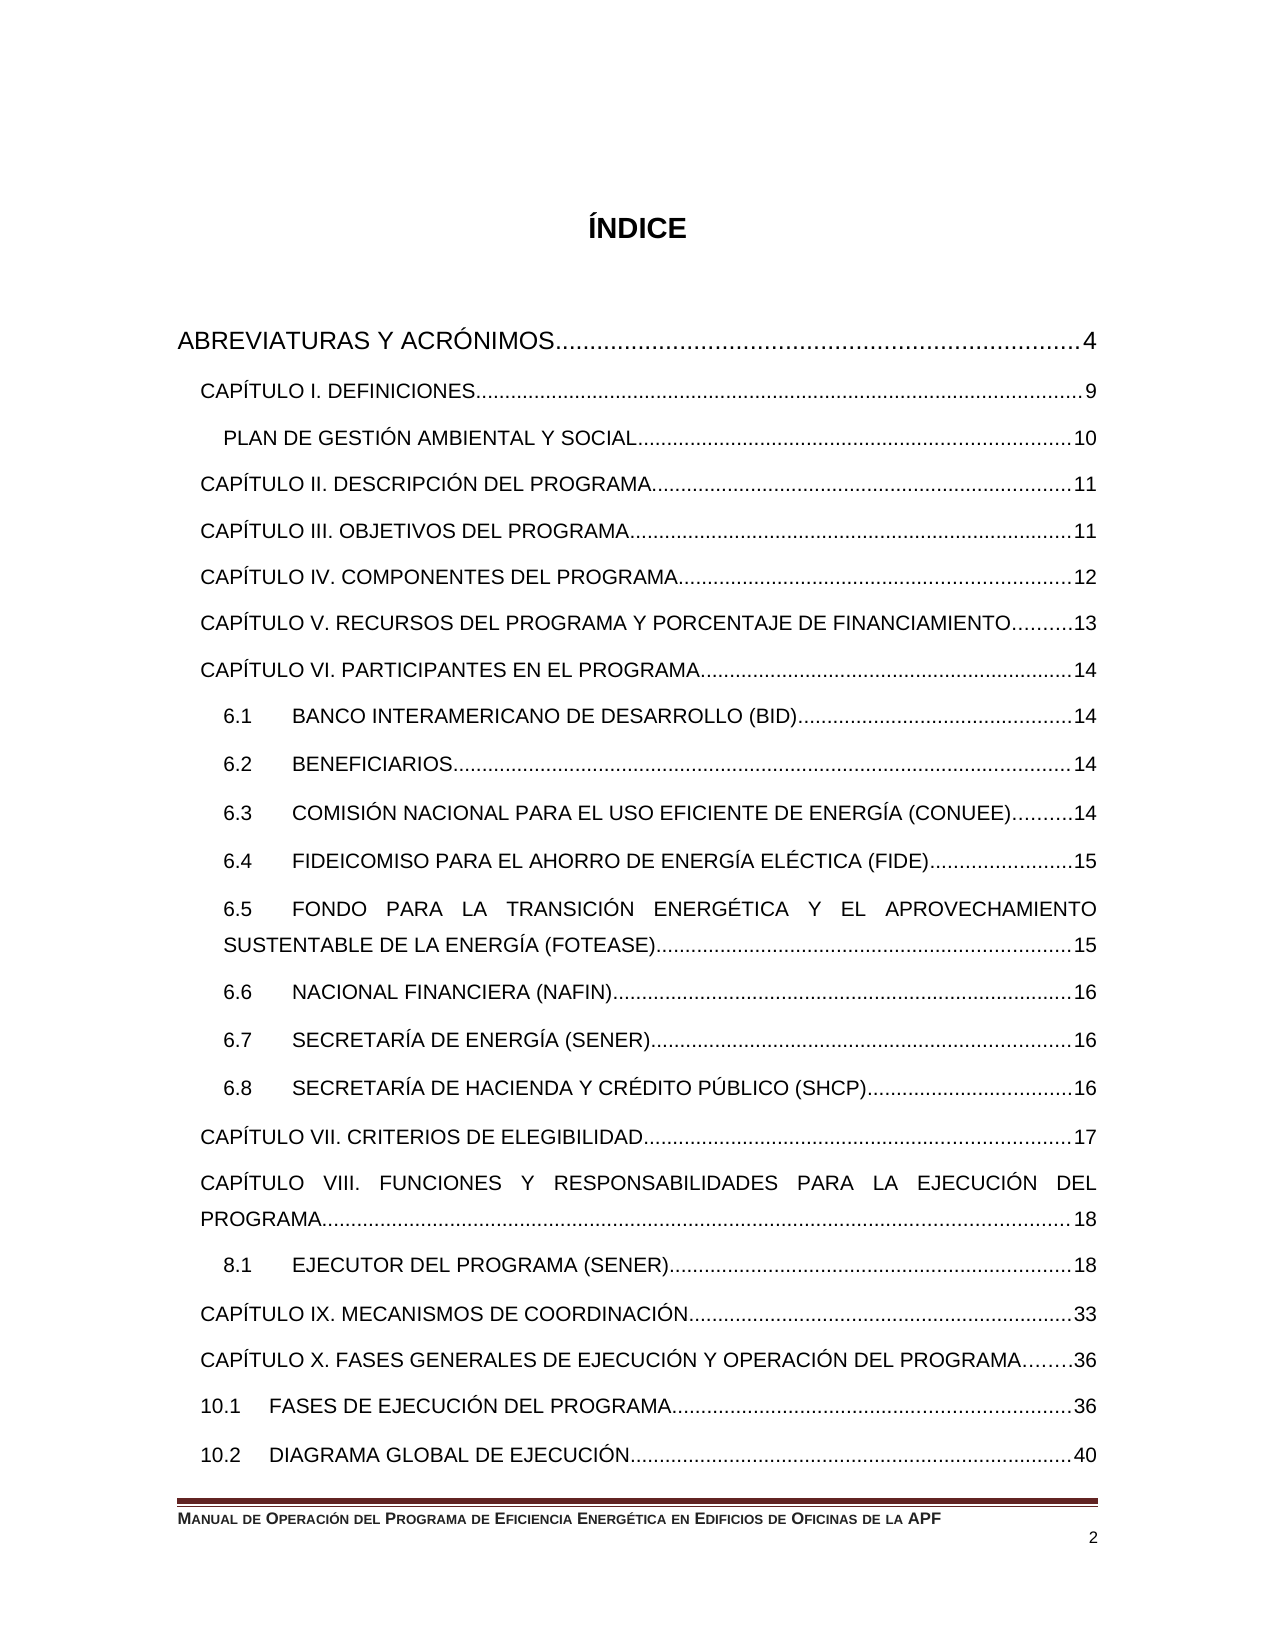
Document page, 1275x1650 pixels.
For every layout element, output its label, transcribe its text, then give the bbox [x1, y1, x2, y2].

text ÍNDICE [177, 212, 1098, 245]
